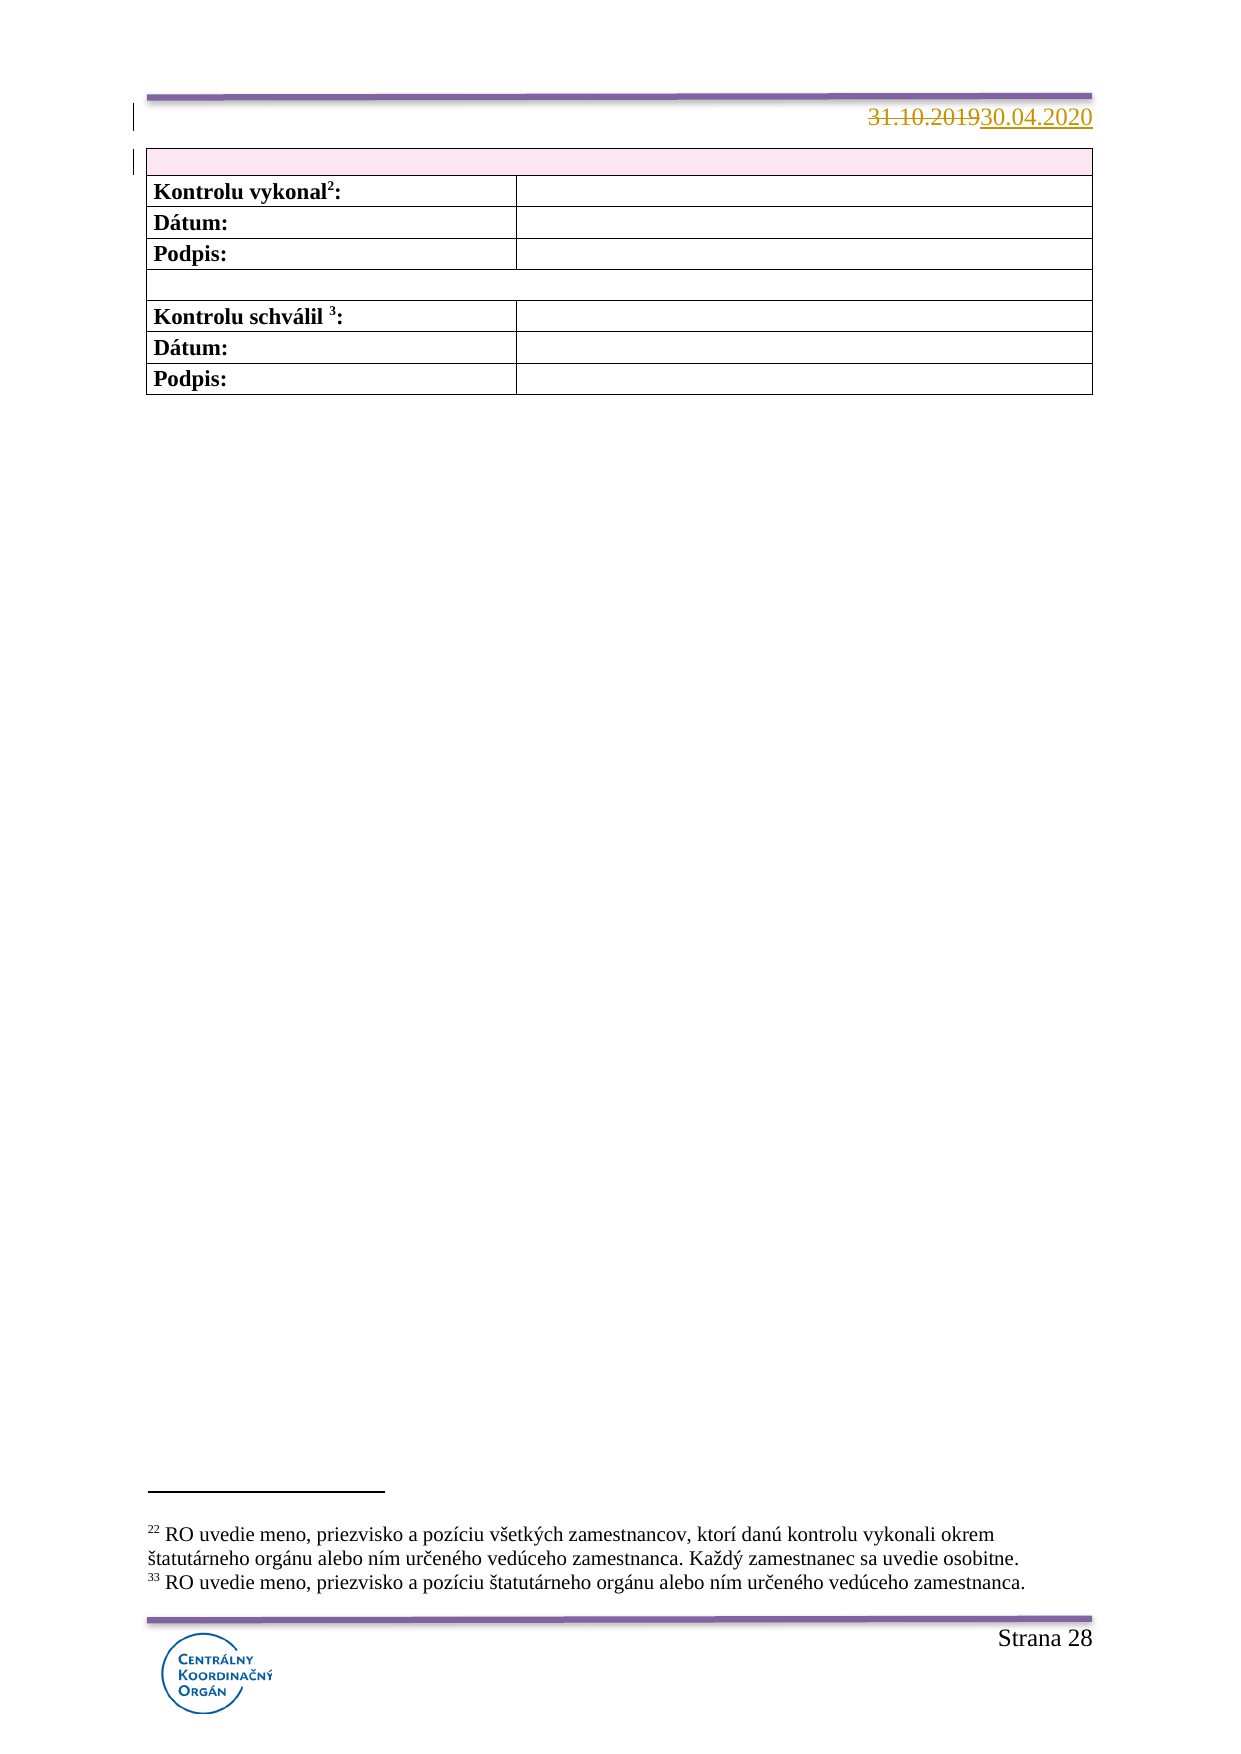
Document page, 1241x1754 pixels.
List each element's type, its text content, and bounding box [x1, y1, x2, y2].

table_cell [517, 301, 1092, 331]
table_cell [517, 239, 1092, 269]
picture [159, 1631, 272, 1713]
table_cell [517, 332, 1092, 362]
table_cell Kontrolu vykonal2: [147, 176, 516, 206]
table_cell Podpis: [147, 364, 516, 394]
table_cell Dátum: [147, 332, 516, 362]
table_cell [517, 207, 1092, 237]
table_cell [517, 364, 1092, 394]
table_cell [147, 270, 1092, 300]
table_cell Kontrolu schválil 3: [147, 301, 516, 331]
table_cell Dátum: [147, 207, 516, 237]
table_cell [517, 176, 1092, 206]
table_cell Podpis: [147, 239, 516, 269]
